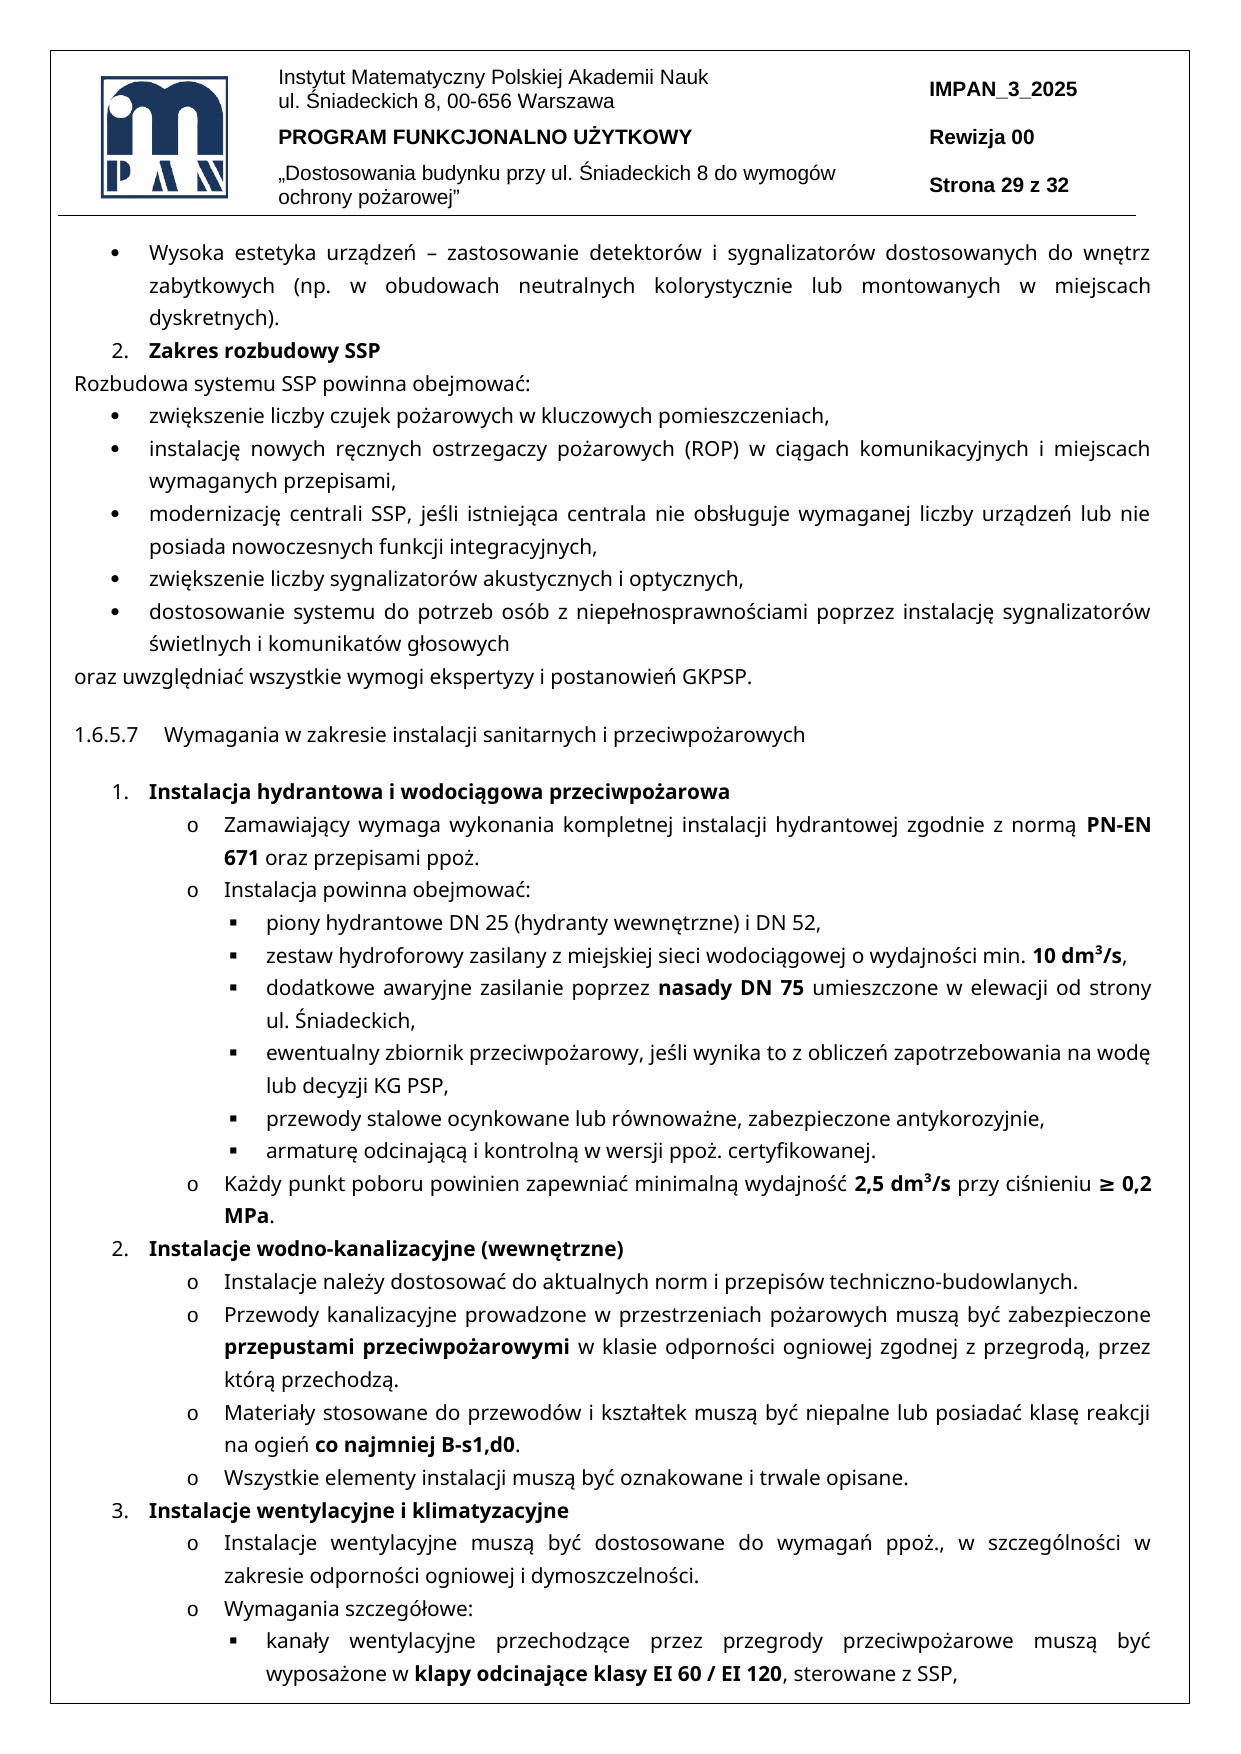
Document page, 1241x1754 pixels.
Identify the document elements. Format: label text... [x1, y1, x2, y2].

list Instalacja powinna obejmować: [186, 875, 1152, 904]
list modernizację centrali SSP, jeśli istniejąca centrala nie obsługuje wymaganej liczby urządzeń lub nie posiada nowoczesnych funkcji integracyjnych, [111, 499, 1152, 560]
list Wszystkie elementy instalacji muszą być oznakowane i trwale opisane. [186, 1463, 1152, 1491]
list Materiały stosowane do przewodów i kształtek muszą być niepalne lub posiadać klasę reakcji na ogień co najmniej B-s1,d0. [186, 1398, 1152, 1459]
list zwiększenie liczby sygnalizatorów akustycznych i optycznych, [111, 564, 1152, 593]
list zwiększenie liczby czujek pożarowych w kluczowych pomieszczeniach, [111, 401, 1152, 430]
list zestaw hydroforowy zasilany z miejskiej sieci wodociągowej o wydajności min. 10 dm³/s, [228, 941, 1152, 969]
list Każdy punkt poboru powinien zapewniać minimalną wydajność 2,5 dm³/s przy ciśnieniu ≥ 0,2 MPa. [186, 1169, 1152, 1230]
list piony hydrantowe DN 25 (hydranty wewnętrzne) i DN 52, [228, 908, 1152, 937]
list kanały wentylacyjne przechodzące przez przegrody przeciwpożarowe muszą być wyposażone w klapy odcinające klasy EI 60 / EI 120, sterowane z SSP, [228, 1626, 1152, 1687]
list Instalacja hydrantowa i wodociągowa przeciwpożarowa [111, 777, 1152, 806]
text oraz uwzględniać wszystkie wymogi ekspertyzy i postanowień GKPSP. [74, 662, 1152, 691]
list Wysoka estetyka urządzeń – zastosowanie detektorów i sygnalizatorów dostosowanych do wnętrz zabytkowych (np. w obudowach neutralnych kolorystycznie lub montowanych w miejscach dyskretnych). [111, 238, 1152, 332]
list Zakres rozbudowy SSP [111, 336, 1152, 364]
list instalację nowych ręcznych ostrzegaczy pożarowych (ROP) w ciągach komunikacyjnych i miejscach wymaganych przepisami, [111, 434, 1152, 495]
list dodatkowe awaryjne zasilanie poprzez nasady DN 75 umieszczone w elewacji od strony ul. Śniadeckich, [228, 973, 1152, 1034]
list Przewody kanalizacyjne prowadzone w przestrzeniach pożarowych muszą być zabezpieczone przepustami przeciwpożarowymi w klasie odporności ogniowej zgodnej z przegrodą, przez którą przechodzą. [186, 1300, 1152, 1393]
list Zamawiający wymaga wykonania kompletnej instalacji hydrantowej zgodnie z normą PN-EN 671 oraz przepisami ppoż. [186, 810, 1152, 871]
list dostosowanie systemu do potrzeb osób z niepełnosprawnościami poprzez instalację sygnalizatorów świetlnych i komunikatów głosowych [111, 597, 1152, 658]
list Instalacje należy dostosować do aktualnych norm i przepisów techniczno-budowlanych. [186, 1267, 1152, 1295]
list Instalacje wentylacyjne muszą być dostosowane do wymagań ppoż., w szczególności w zakresie odporności ogniowej i dymoszczelności. [186, 1528, 1152, 1589]
list armaturę odcinającą i kontrolną w wersji ppoż. certyfikowanej. [228, 1136, 1152, 1165]
list Wymagania szczegółowe: [186, 1594, 1152, 1622]
list przewody stalowe ocynkowane lub równoważne, zabezpieczone antykorozyjnie, [228, 1104, 1152, 1132]
list Instalacje wodno-kanalizacyjne (wewnętrzne) [111, 1234, 1152, 1263]
subtitle Wymagania w zakresie instalacji sanitarnych i przeciwpożarowych [74, 720, 1152, 748]
list ewentualny zbiornik przeciwpożarowy, jeśli wynika to z obliczeń zapotrzebowania na wodę lub decyzji KG PSP, [228, 1038, 1152, 1099]
picture [100, 73, 228, 201]
text Rozbudowa systemu SSP powinna obejmować: [74, 369, 1152, 397]
list Instalacje wentylacyjne i klimatyzacyjne [111, 1496, 1152, 1524]
